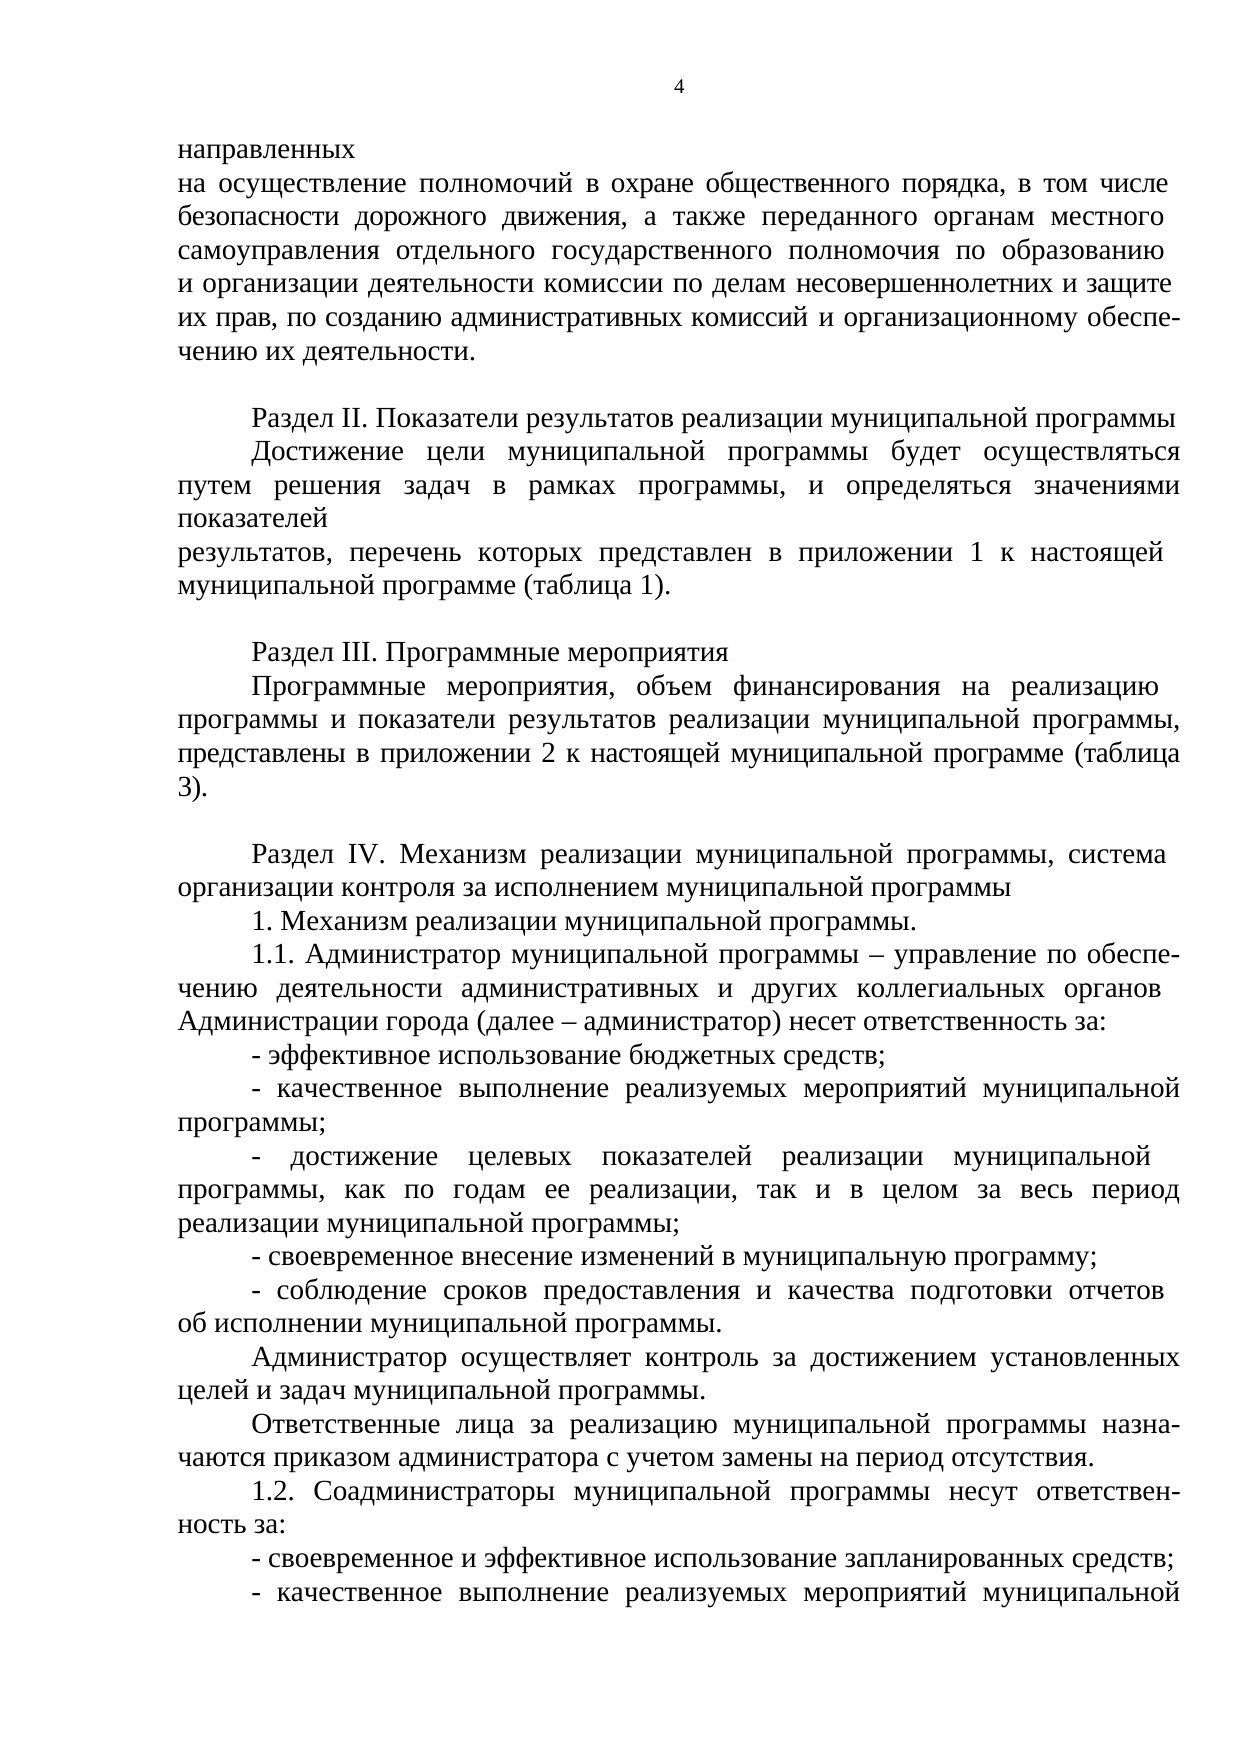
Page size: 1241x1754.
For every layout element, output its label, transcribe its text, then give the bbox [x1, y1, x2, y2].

text Администратор осуществляет контроль за достижением установленных целей и задач муниципальной программы. [177, 1339, 1181, 1406]
text Раздел IV. Механизм реализации муниципальной программы, система организации контроля за исполнением муниципальной программы [177, 836, 1181, 903]
text - эффективное использование бюджетных средств; [177, 1037, 1181, 1071]
text - своевременное внесение изменений в муниципальную программу; [177, 1238, 1181, 1272]
text Раздел II. Показатели результатов реализации муниципальной программы [177, 400, 1181, 433]
text Раздел III. Программные мероприятия [177, 634, 1181, 668]
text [177, 1574, 1181, 1607]
text Ответственные лица за реализацию муниципальной программы назна- чаются приказом администратора с учетом замены на период отсутствия. [177, 1406, 1181, 1473]
text - соблюдение сроков предоставления и качества подготовки отчетов об исполнении муниципальной программы. [177, 1272, 1181, 1339]
text - достижение целевых показателей реализации муниципальной программы, как по годам ее реализации, так и в целом за весь период реализации муниципальной программы; [177, 1138, 1181, 1238]
text Достижение цели муниципальной программы будет осуществляться путем решения задач в рамках программы, и определяться значениями показателей результатов, перечень которых представлен в приложении 1 к настоящей муниципальной программе (таблица 1). [177, 433, 1181, 601]
text Программные мероприятия, объем финансирования на реализацию программы и показатели результатов реализации муниципальной программы, представлены в приложении 2 к настоящей муниципальной программе (таблица 3). [177, 668, 1181, 802]
text 1.1. Администратор муниципальной программы – управление по обеспе-чению деятельности административных и других коллегиальных органов Администрации города (далее – администратор) несет ответственность за: [177, 936, 1181, 1037]
text - своевременное и эффективное использование запланированных средств; [177, 1540, 1181, 1574]
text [177, 131, 1181, 366]
text 1.2. Соадминистраторы муниципальной программы несут ответствен-ность за: [177, 1473, 1181, 1540]
text - качественное выполнение реализуемых мероприятий муниципальной программы; [177, 1071, 1181, 1138]
text 1. Механизм реализации муниципальной программы. [177, 903, 1181, 936]
